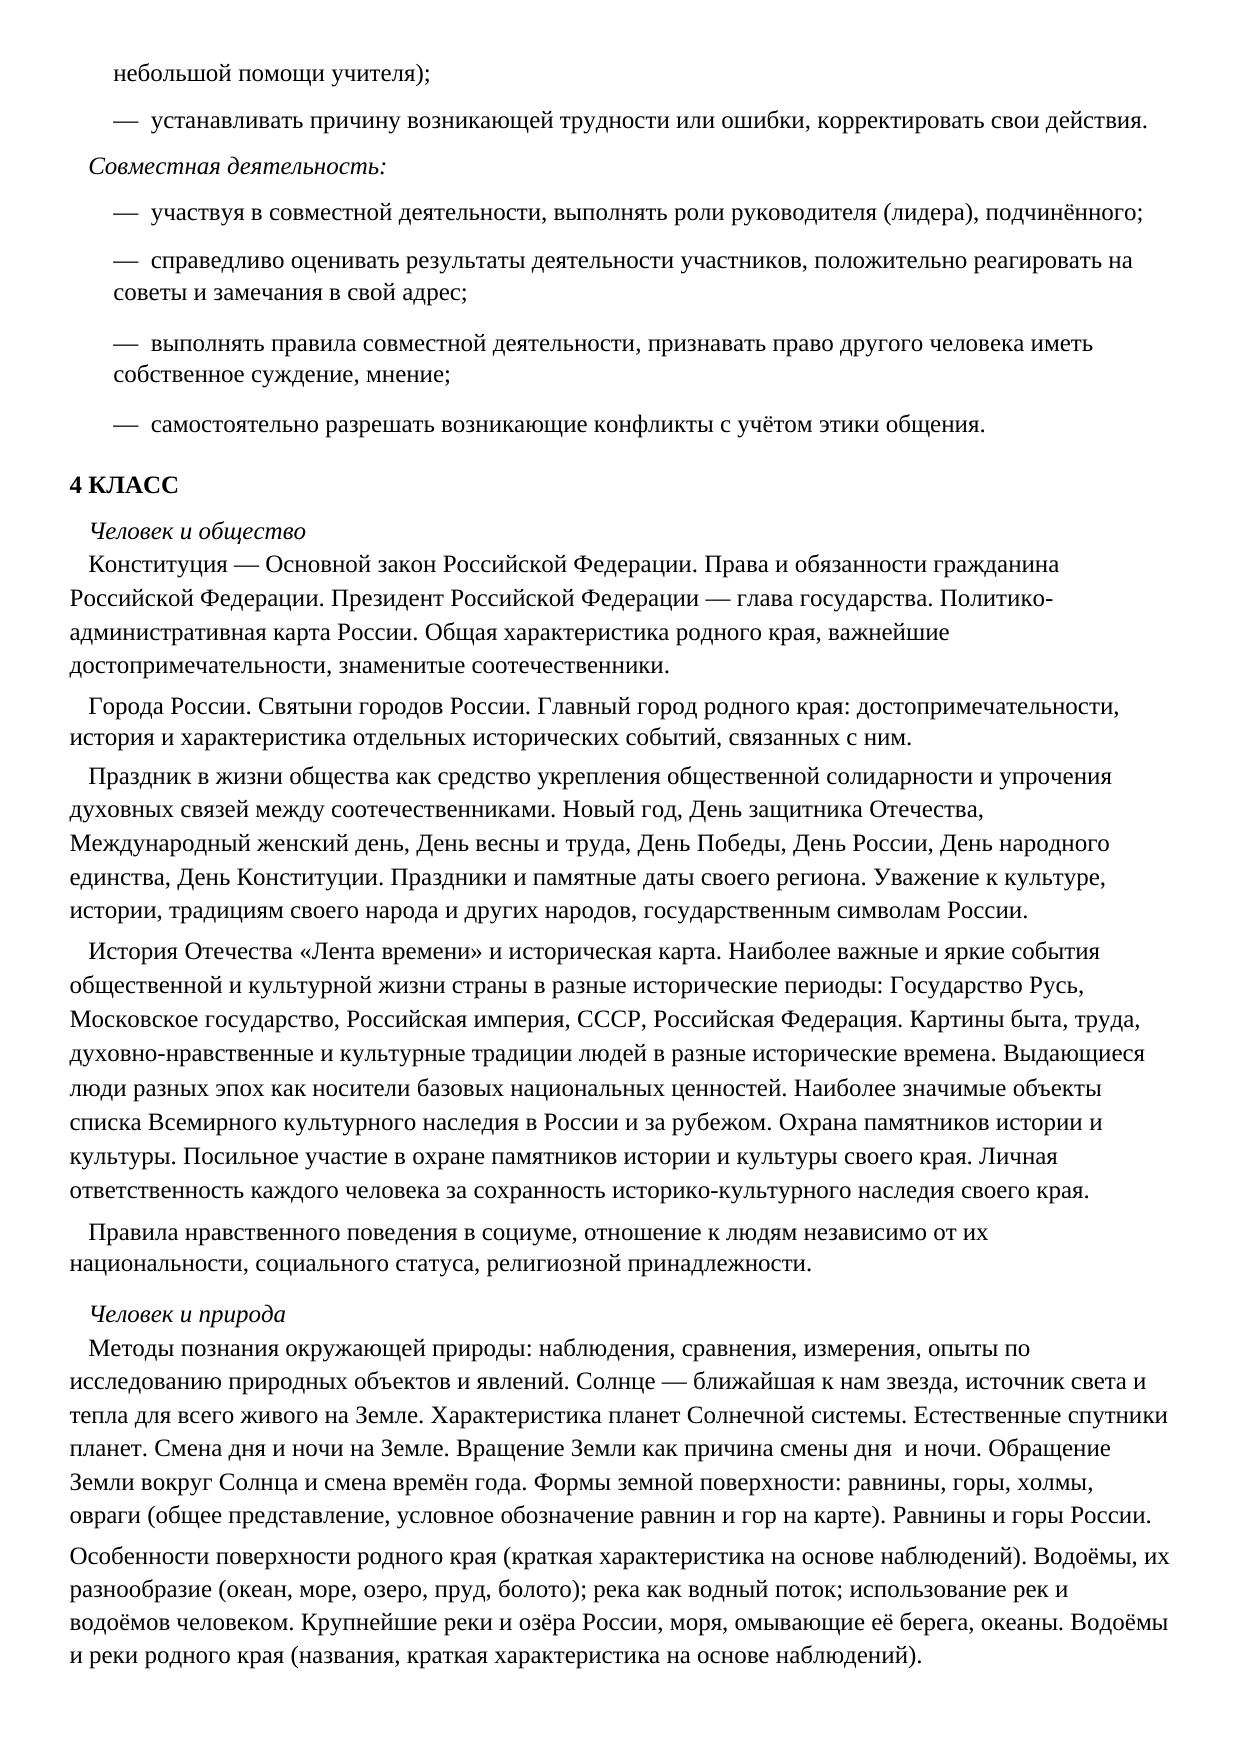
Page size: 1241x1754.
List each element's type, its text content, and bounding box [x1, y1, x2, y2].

text История Отечества «Лента времени» и историческая карта. Наиболее важные и яркие события общественной и культурной жизни страны в разные исторические периоды: Государство Русь, Московское государство, Российская империя, СССР, Российская Федерация. Картины быта, труда, духовно-нравственные и культурные традиции людей в разные исторические времена. Выдающиеся люди разных эпох как носители базовых национальных ценностей. Наиболее значимые объекты списка Всемирного культурного наследия в России и за рубежом. Охрана памятников истории и культуры. Посильное участие в охране памятников истории и культуры своего края. Личная ответственность каждого человека за сохранность историко-культурного наследия своего края. [69, 936, 1156, 1204]
text Человек и общество Конституция — Основной закон Российской Федерации. Права и обязанности гражданина Российской Федерации. Президент Российской Федерации — глава государства. Политико-административная карта России. Общая характеристика родного края, важнейшие достопримечательности, знаменитые соотечественники. [69, 516, 1066, 679]
text 4 КЛАСС [69, 471, 1171, 498]
text Особенности поверхности родного края (краткая характеристика на основе наблюдений). Водоёмы, их разнообразие (океан, море, озеро, пруд, болото); река как водный поток; использование рек и водоёмов человеком. Крупнейшие реки и озёра России, моря, омывающие её берега, океаны. Водоёмы и реки родного края (названия, краткая характеристика на основе наблюдений). [69, 1541, 1171, 1669]
text Человек и природа Методы познания окружающей природы: наблюдения, сравнения, измерения, опыты по исследованию природных объектов и явлений. Солнце — ближайшая к нам звезда, источник света и тепла для всего живого на Земле. Характеристика планет Солнечной системы. Естественные спутники планет. Смена дня и ночи на Земле. Вращение Земли как причина смены дня и ночи. Обращение Земли вокруг Солнца и смена времён года. Формы земной поверхности: равнины, горы, холмы, овраги (общее представление, условное обозначение равнин и гор на карте). Равнины и горы России. [69, 1299, 1171, 1529]
text — самостоятельно разрешать возникающие конфликты с учётом этики общения. [113, 410, 1171, 437]
text Правила нравственного поведения в социуме, отношение к людям независимо от их национальности, социального статуса, религиозной принадлежности. [69, 1217, 991, 1277]
text небольшой помощи учителя); [113, 59, 1171, 87]
text — устанавливать причину возникающей трудности или ошибки, корректировать свои действия. [113, 107, 1171, 134]
text Праздник в жизни общества как средство укрепления общественной солидарности и упрочения духовных связей между соотечественниками. Новый год, День защитника Отечества, Международный женский день, День весны и труда, День Победы, День России, День народного единства, День Конституции. Праздники и памятные даты своего региона. Уважение к культуре, истории, традициям своего народа и других народов, государственным символам России. [69, 761, 1126, 924]
text Города России. Святыни городов России. Главный город родного края: достопримечательности, история и характеристика отдельных исторических событий, связанных с ним. [69, 691, 1126, 751]
text — справедливо оценивать результаты деятельности участников, положительно реагировать на советы и замечания в свой адрес; [113, 245, 1141, 305]
text — выполнять правила совместной деятельности, признавать право другого человека иметь собственное суждение, мнение; [113, 328, 1096, 388]
text — участвуя в совместной деятельности, выполнять роли руководителя (лидера), подчинённого; [113, 198, 1171, 226]
text Совместная деятельность: [88, 152, 1171, 180]
